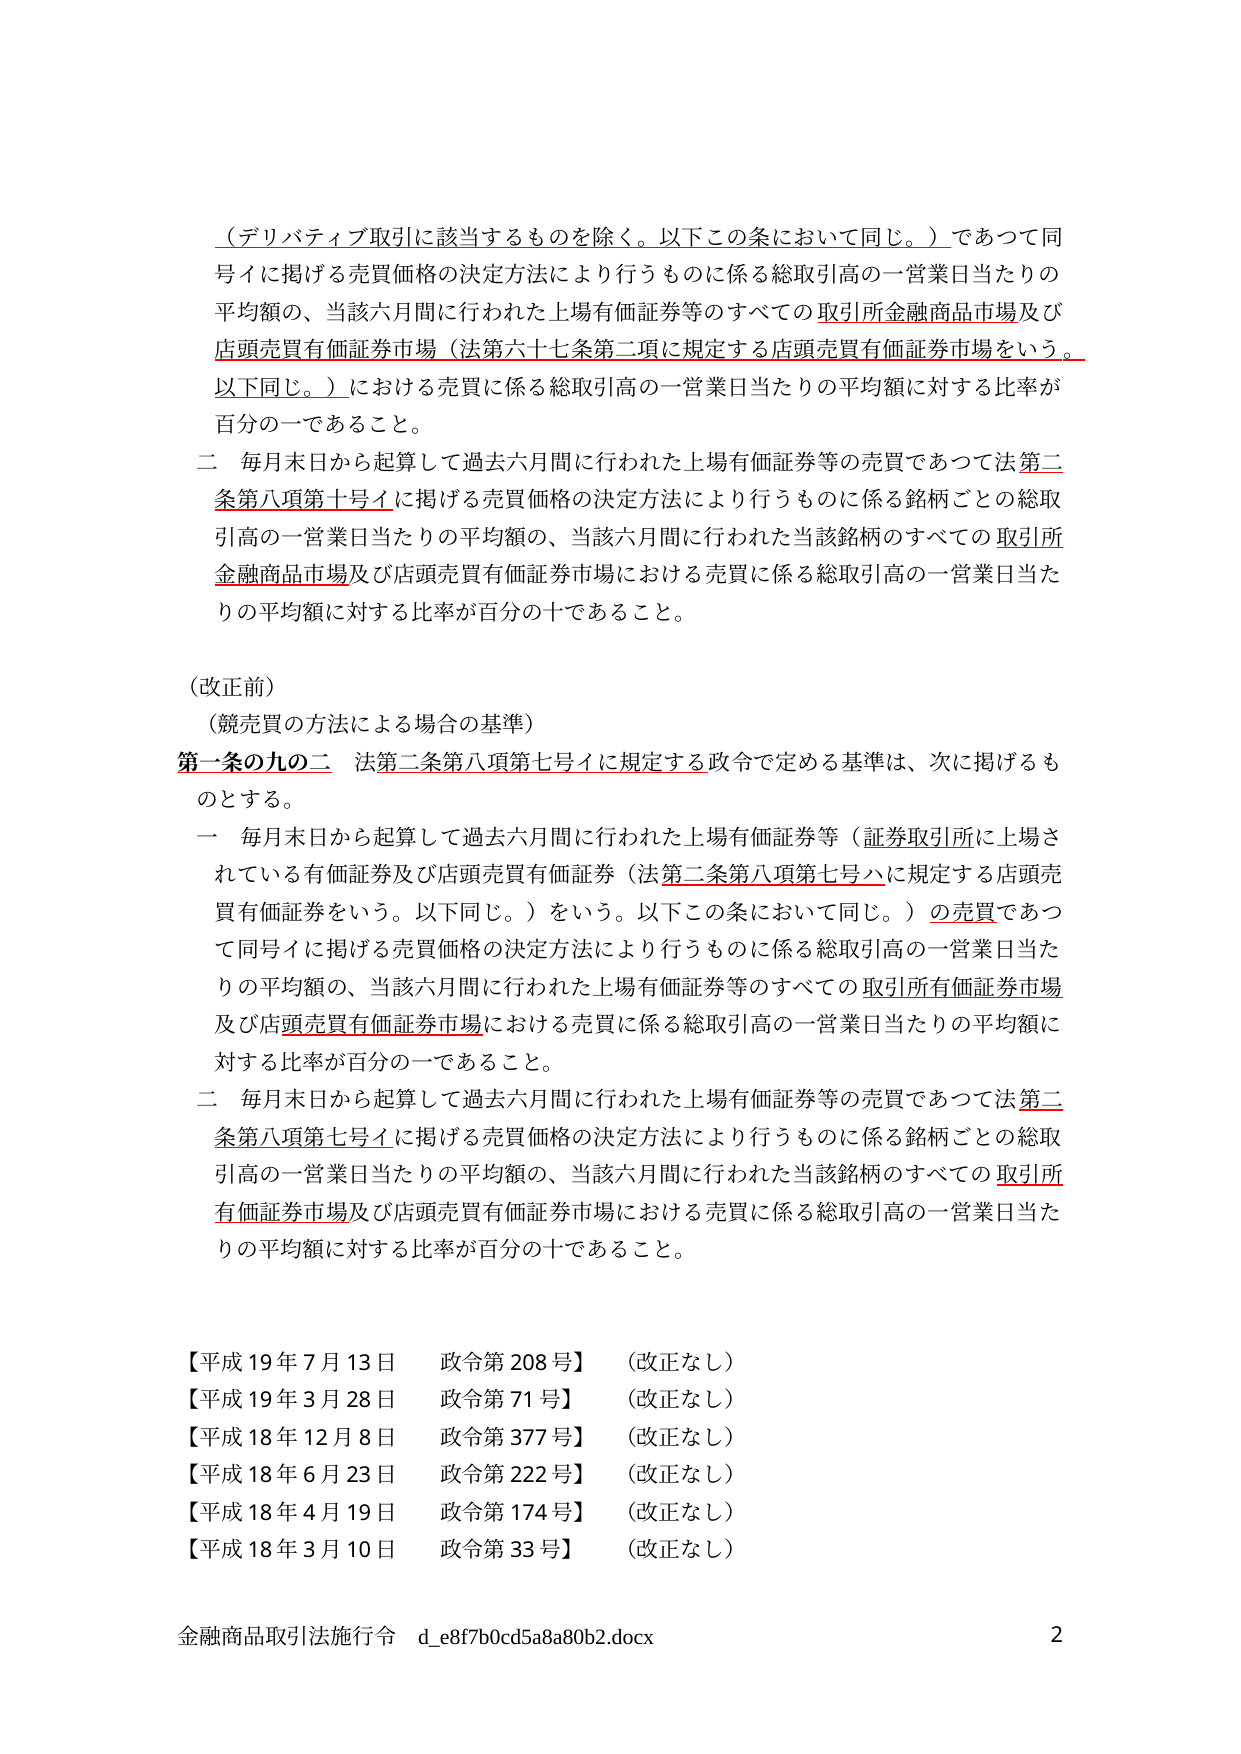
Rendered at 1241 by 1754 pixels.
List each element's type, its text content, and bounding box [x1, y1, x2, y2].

text 【平成18年3月10日 政令第33号】 （改正なし） [177, 1529, 1063, 1567]
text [196, 217, 1063, 442]
text （改正前） [177, 667, 1063, 704]
text 【平成19年7月13日 政令第208号】 （改正なし） [177, 1342, 1063, 1379]
text 二 毎月末日から起算して過去六月間に行われた上場有価証券等の売買であつて法第二条第八項第十号イに掲げる売買価格の決定方法により行うものに係る銘柄ごとの総取引高の一営業日当たりの平均額の、当該六月間に行われた当該銘柄のすべての取引所金融商品市場及び店頭売買有価証券市場における売買に係る総取引高の一営業日当たりの平均額に対する比率が百分の十であること。 [196, 442, 1063, 629]
text 【平成18年6月23日 政令第222号】 （改正なし） [177, 1454, 1063, 1492]
text 【平成18年12月8日 政令第377号】 （改正なし） [177, 1417, 1063, 1454]
text 【平成18年4月19日 政令第174号】 （改正なし） [177, 1492, 1063, 1529]
text （競売買の方法による場合の基準） [196, 704, 1063, 742]
text 【平成19年3月28日 政令第71号】 （改正なし） [177, 1379, 1063, 1417]
text 一 毎月末日から起算して過去六月間に行われた上場有価証券等（証券取引所に上場されている有価証券及び店頭売買有価証券（法第二条第八項第七号ハに規定する店頭売買有価証券をいう。以下同じ。）をいう。以下この条において同じ。）の売買であつて同号イに掲げる売買価格の決定方法により行うものに係る総取引高の一営業日当たりの平均額の、当該六月間に行われた上場有価証券等のすべての取引所有価証券市場及び店頭売買有価証券市場における売買に係る総取引高の一営業日当たりの平均額に対する比率が百分の一であること。 [196, 817, 1063, 1079]
text 二 毎月末日から起算して過去六月間に行われた上場有価証券等の売買であつて法第二条第八項第七号イに掲げる売買価格の決定方法により行うものに係る銘柄ごとの総取引高の一営業日当たりの平均額の、当該六月間に行われた当該銘柄のすべての取引所有価証券市場及び店頭売買有価証券市場における売買に係る総取引高の一営業日当たりの平均額に対する比率が百分の十であること。 [196, 1079, 1063, 1267]
text 第一条の九の二 法第二条第八項第七号イに規定する政令で定める基準は、次に掲げるものとする。 [177, 742, 1063, 817]
